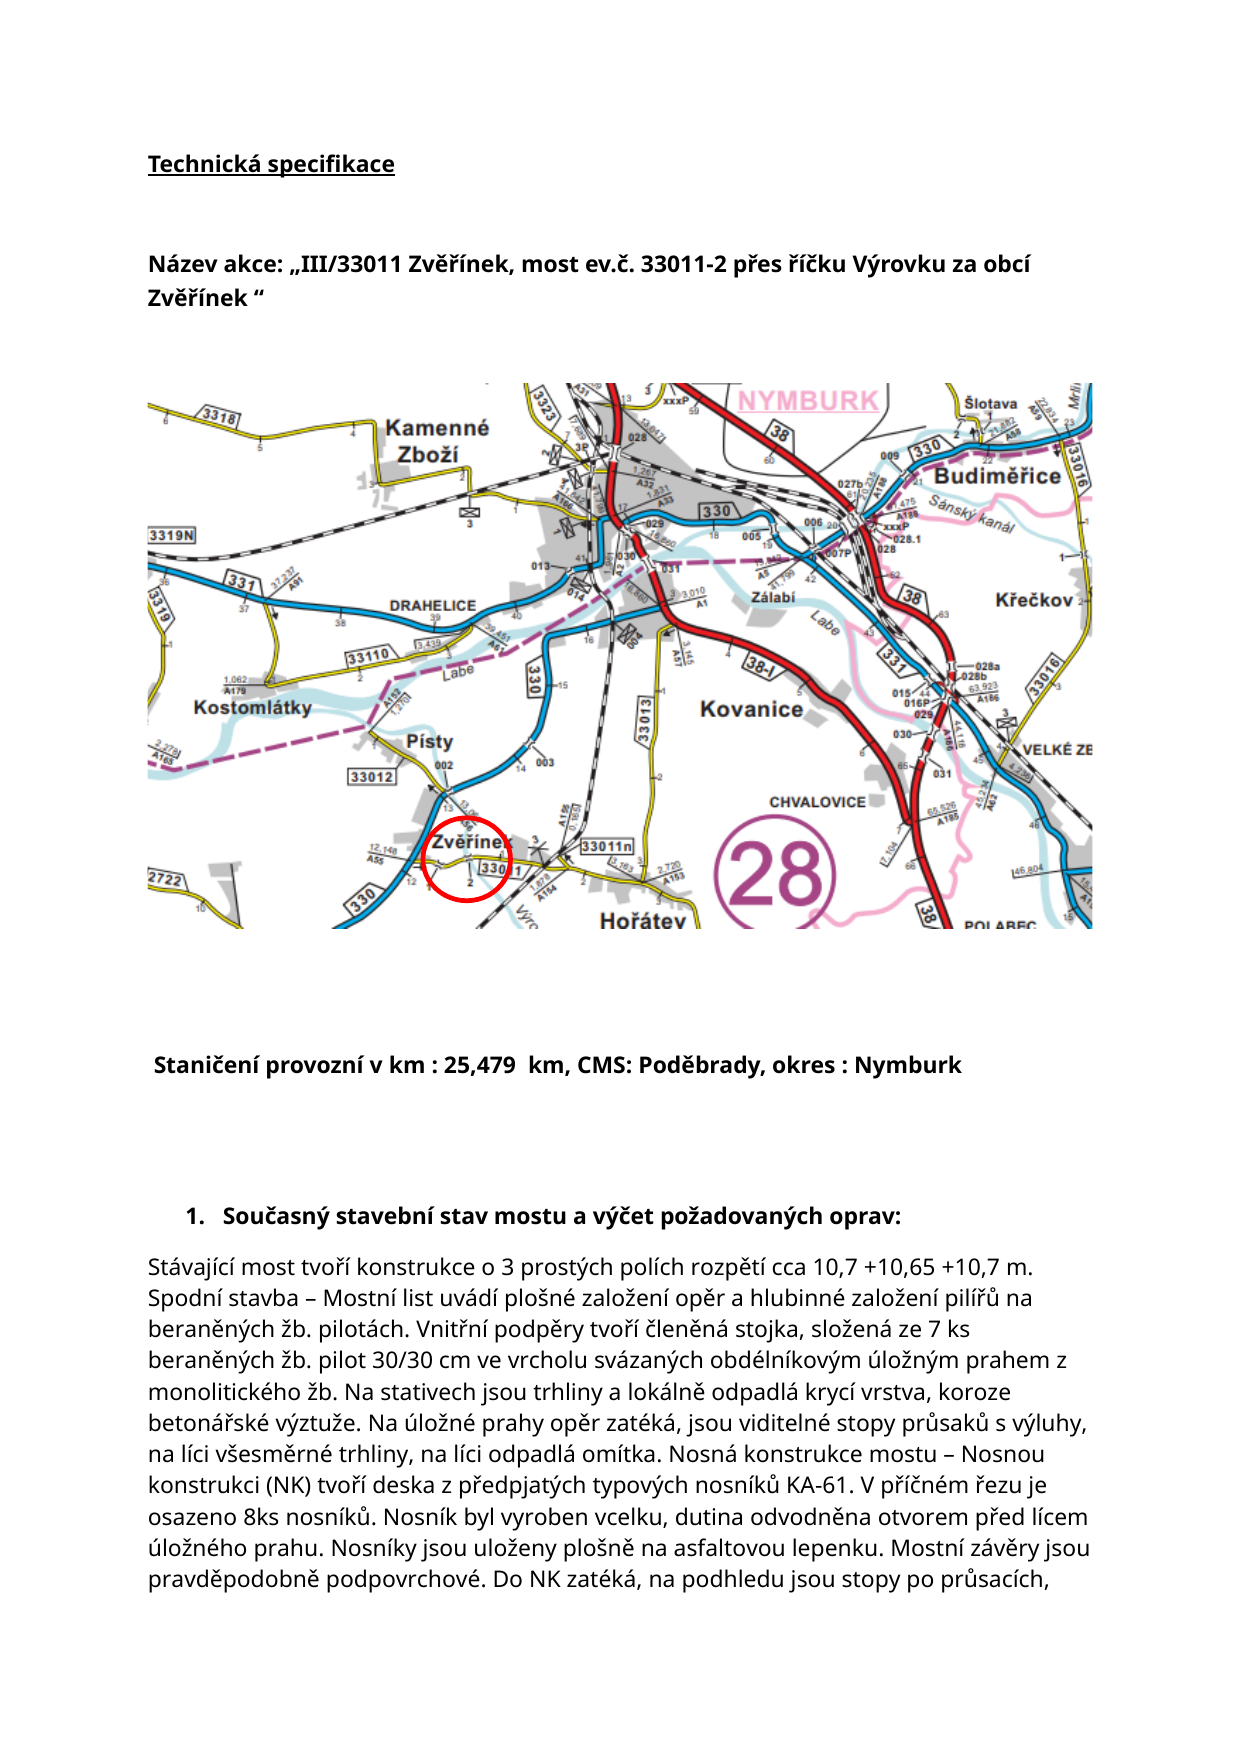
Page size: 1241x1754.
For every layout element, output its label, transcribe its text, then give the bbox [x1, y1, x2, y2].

picture [1068, 873, 1093, 924]
text Technická specifikace [148, 148, 1093, 179]
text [148, 1282, 1093, 1594]
picture [426, 821, 508, 898]
picture [147, 383, 1093, 929]
text Název akce: „III/33011 Zvěřínek, most ev.č. 33011-2 přes říčku Výrovku za obcí Zvěřínek “ [148, 248, 1093, 313]
text Staničení provozní v km : 25,479 km, CMS: Poděbrady, okres : Nymburk [148, 1049, 1093, 1080]
list Současný stavební stav mostu a výčet požadovaných oprav: [185, 1200, 1093, 1231]
text Stávající most tvoří konstrukce o 3 prostých polích rozpětí cca 10,7 +10,65 +10,7 m. [148, 1250, 1093, 1282]
